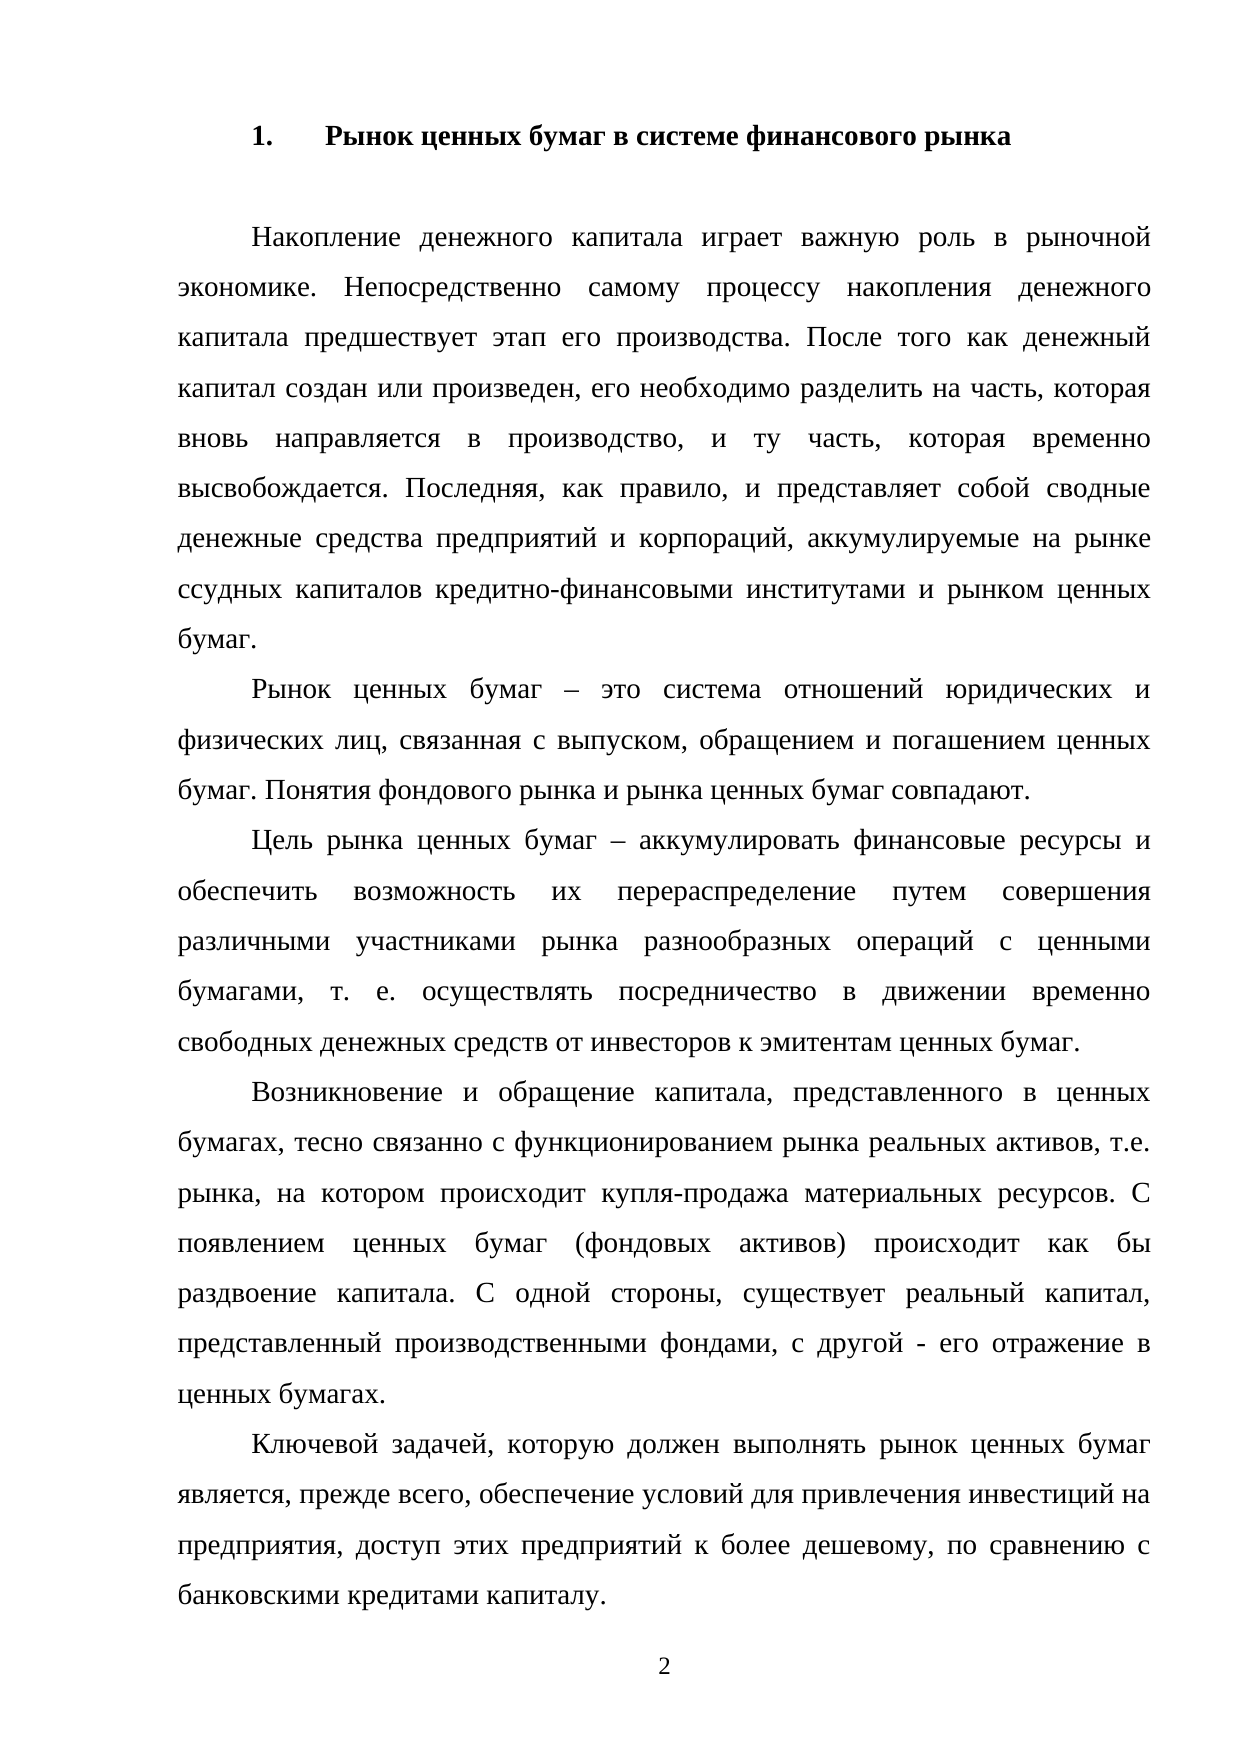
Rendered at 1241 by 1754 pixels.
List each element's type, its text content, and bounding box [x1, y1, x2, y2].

text Рынок ценных бумаг – это система отношений юридических и физических лиц, связанная с выпуском, обращением и погашением ценных бумаг. Понятия фондового рынка и рынка ценных бумаг совпадают. [177, 672, 1152, 806]
text Накопление денежного капитала играет важную роль в рыночной экономике. Непосредственно самому процессу накопления денежного капитала предшествует этап его производства. После того как денежный капитал создан или произведен, его необходимо разделить на часть, которая вновь направляется в производство, и ту часть, которая временно высвобождается. Последняя, как правило, и представляет собой сводные денежные средства предприятий и корпораций, аккумулируемые на рынке ссудных капиталов кредитно-финансовыми институтами и рынком ценных бумаг. [177, 219, 1152, 655]
text Возникновение и обращение капитала, представленного в ценных бумагах, тесно связанно с функционированием рынка реальных активов, т.е. рынка, на котором происходит купля-продажа материальных ресурсов. С появлением ценных бумаг (фондовых активов) происходит как бы раздвоение капитала. С одной стороны, существует реальный капитал, представленный производственными фондами, с другой - его отражение в ценных бумагах. [177, 1074, 1152, 1409]
text Цель рынка ценных бумаг – аккумулировать финансовые ресурсы и обеспечить возможность их перераспределение путем совершения различными участниками рынка разнообразных операций с ценными бумагами, т. е. осуществлять посредничество в движении временно свободных денежных средств от инвесторов к эмитентам ценных бумаг. [177, 822, 1152, 1057]
title Рынок ценных бумаг в системе финансового рынка [177, 118, 1152, 152]
text Ключевой задачей, которую должен выполнять рынок ценных бумаг является, прежде всего, обеспечение условий для привлечения инвестиций на предприятия, доступ этих предприятий к более дешевому, по сравнению с банковскими кредитами капиталу. [177, 1426, 1152, 1611]
